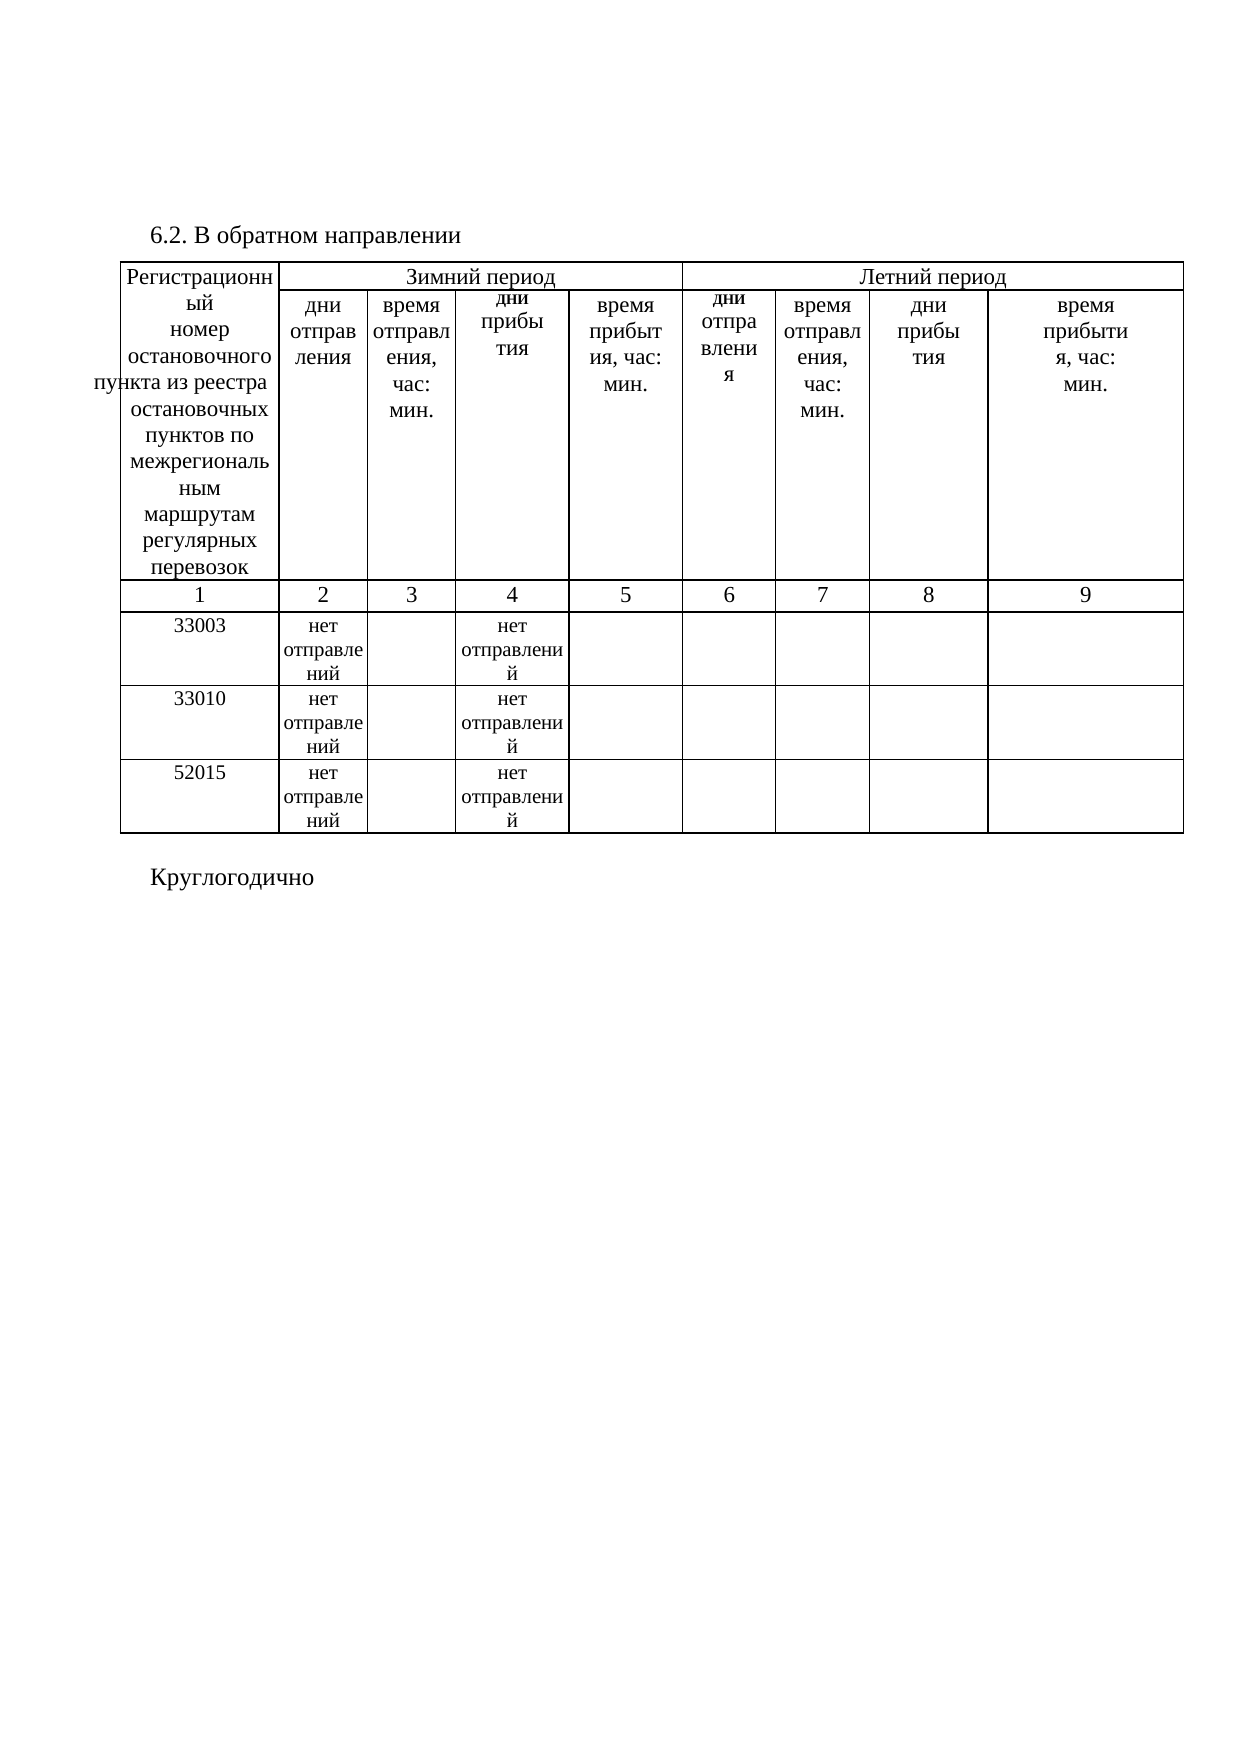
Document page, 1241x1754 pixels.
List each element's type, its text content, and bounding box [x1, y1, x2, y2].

table_cell ДНИ отпра влени я [683, 291, 775, 579]
table_cell [683, 760, 775, 832]
table_cell [989, 613, 1183, 685]
table_cell нет отправлений [280, 613, 367, 685]
table_cell 6 [683, 581, 775, 611]
table_cell время отправл ения, час: мин. [776, 291, 869, 579]
table_cell 3 [368, 581, 455, 611]
table_cell 33003 [121, 613, 278, 685]
table_cell [683, 686, 775, 758]
table_cell 7 [776, 581, 869, 611]
table_cell 4 [456, 581, 568, 611]
table_cell [989, 760, 1183, 832]
table_cell [570, 613, 682, 685]
table_cell время прибыт ия, час: мин. [570, 291, 682, 579]
text Круглогодично [150, 862, 1090, 891]
table_cell дни отправ ления [280, 291, 367, 579]
table_cell [368, 613, 455, 685]
table_cell нет отправлений [280, 686, 367, 758]
table_cell 52015 [121, 760, 278, 832]
table_cell [776, 760, 869, 832]
table_cell нет отправлений [456, 760, 568, 832]
text 6.2. В обратном направлении [150, 220, 1090, 249]
table_cell 9 [989, 581, 1183, 611]
table_cell время отправл ения, час: мин. [368, 291, 455, 579]
table_cell [776, 686, 869, 758]
table_cell 33010 [121, 686, 278, 758]
table_cell [989, 686, 1183, 758]
table_cell 8 [870, 581, 987, 611]
table_cell 2 [280, 581, 367, 611]
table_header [121, 263, 278, 579]
table_cell [776, 613, 869, 685]
table_cell [368, 760, 455, 832]
table_cell [570, 760, 682, 832]
table_cell 1 [121, 581, 278, 611]
table_cell ДНИ прибы тия [456, 291, 568, 579]
table_cell 5 [570, 581, 682, 611]
table_cell нет отправлений [456, 613, 568, 685]
table_cell время прибыти я, час: мин. [989, 291, 1183, 579]
table_cell нет отправлений [456, 686, 568, 758]
table_cell [870, 613, 987, 685]
table_cell [870, 686, 987, 758]
table_cell [683, 613, 775, 685]
table_cell [368, 686, 455, 758]
table_cell [570, 686, 682, 758]
table_cell [870, 760, 987, 832]
table_cell дни прибы тия [870, 291, 987, 579]
table_header Зимний период [280, 263, 682, 289]
table_header Летний период [683, 263, 1183, 289]
table_cell нет отправлений [280, 760, 367, 832]
